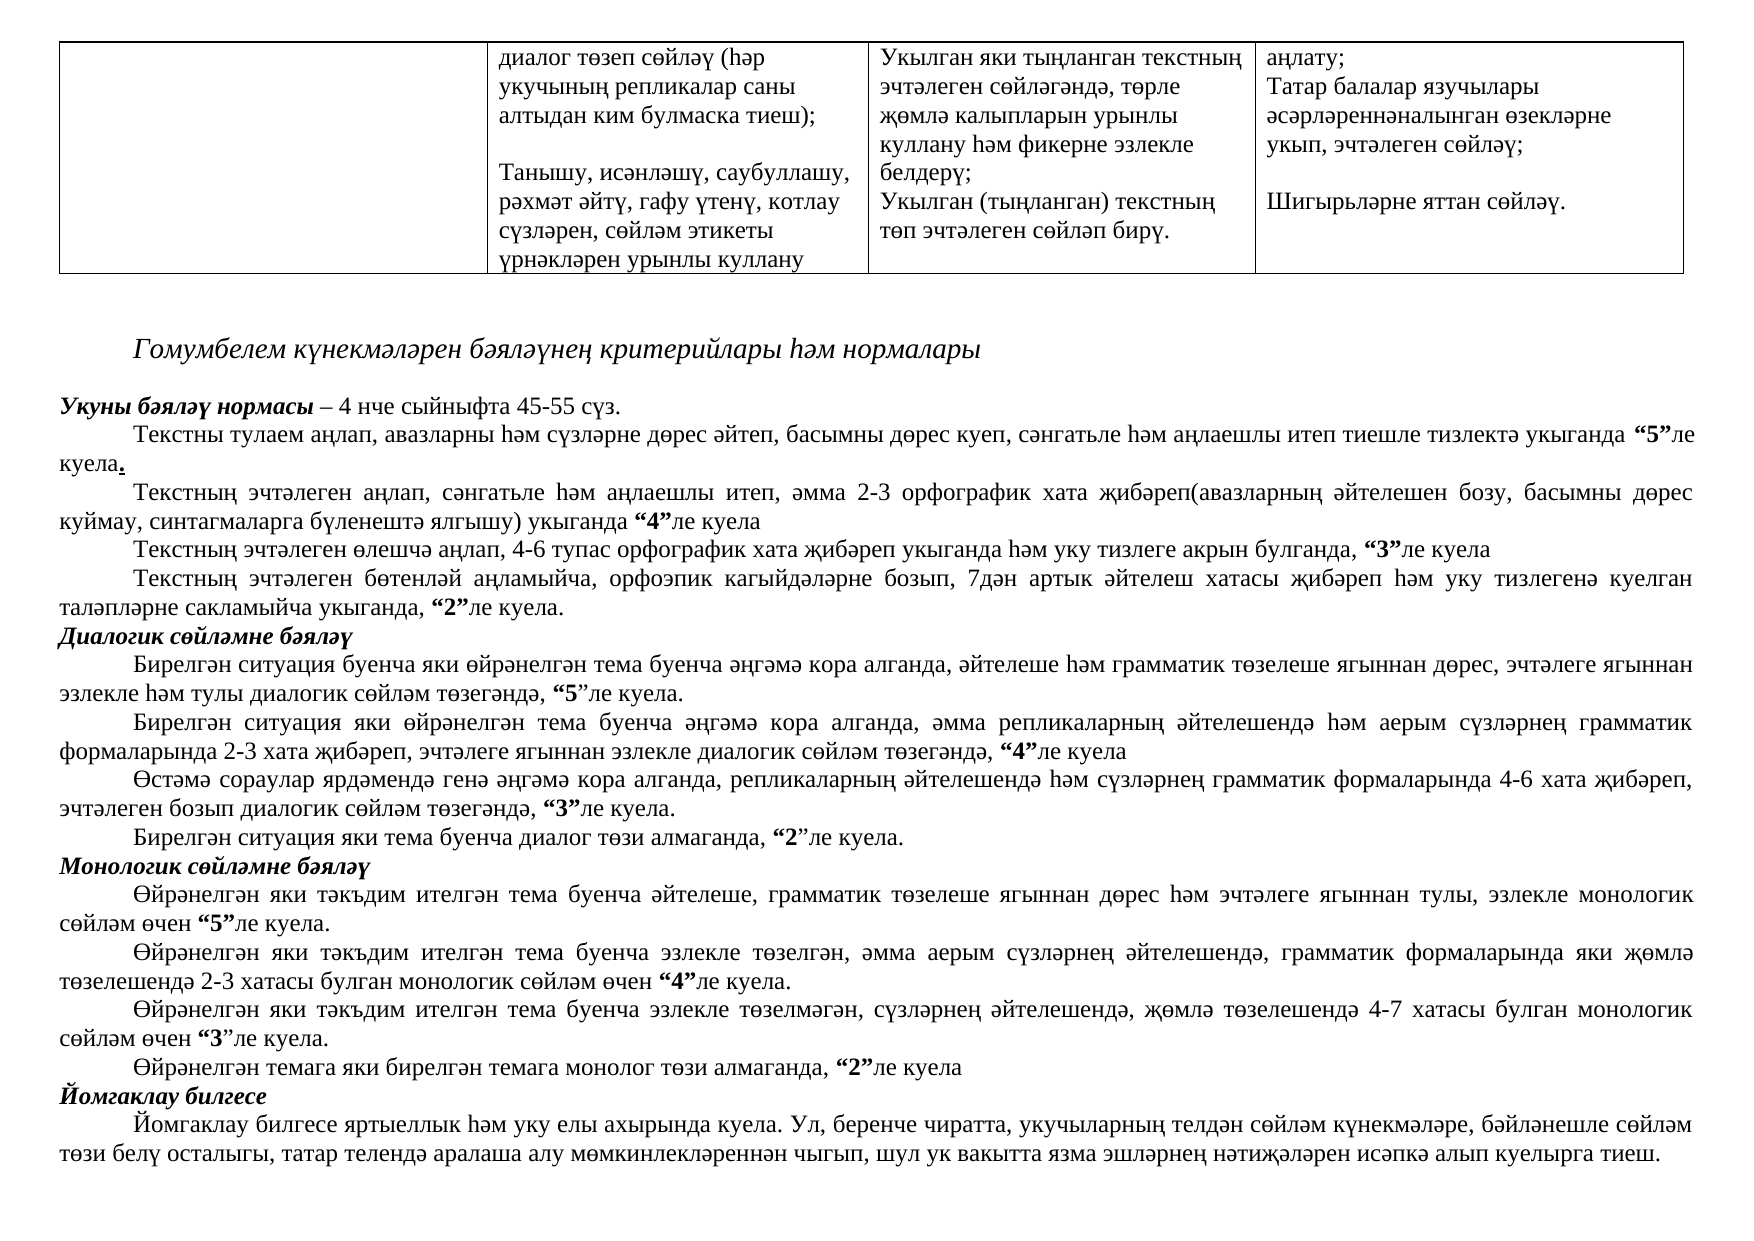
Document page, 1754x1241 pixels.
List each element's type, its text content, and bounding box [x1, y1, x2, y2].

text Укуны бәяләү нормасы – 4 нче сыйныфта 45-55 сүз. [59, 391, 1695, 419]
text Йомгаклау билгесе яртыеллык һәм уку елы ахырында куела. Ул, беренче чиратта, укучыларның телдән сөйләм күнекмәләре, бәйләнешле сөйләм төзи белү осталыгы, татар телендә аралаша алу мөмкинлекләреннән чыгып, шул ук вакытта язма эшләрнең нәтиҗәләрен исәпкә алып куелырга тиеш. [59, 1109, 1695, 1167]
text Бирелгән ситуация буенча яки өйрәнелгән тема буенча әңгәмә кора алганда, әйтелеше һәм грамматик төзелеше ягыннан дөрес, эчтәлеге ягыннан эзлекле һәм тулы диалогик сөйләм төзегәндә, “5”ле куела. [59, 649, 1695, 707]
text Өйрәнелгән яки тәкъдим ителгән тема буенча эзлекле төзелгән, әмма аерым сүзләрнең әйтелешендә, грамматик формаларында яки җөмлә төзелешендә 2-3 хатасы булган монологик сөйләм өчен “4”ле куела. [59, 937, 1695, 994]
text Монологик сөйләмне бәяләү [59, 851, 1695, 879]
text Гомумбелем күнекмәләрен бәяләүнең критерийлары һәм нормалары [59, 331, 1695, 364]
text Текстны тулаем аңлап, авазларны һәм сүзләрне дөрес әйтеп, басымны дөрес куеп, сәнгатьле һәм аңлаешлы итеп тиешле тизлектә укыганда “5”ле куела. [59, 419, 1695, 477]
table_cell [60, 43, 487, 272]
text Бирелгән ситуация яки өйрәнелгән тема буенча әңгәмә кора алганда, әмма репликаларның әйтелешендә һәм аерым сүзләрнең грамматик формаларында 2-3 хата җибәреп, эчтәлеге ягыннан эзлекле диалогик сөйләм төзегәндә, “4”ле куела [59, 707, 1695, 764]
text Өйрәнелгән яки тәкъдим ителгән тема буенча әйтелеше, грамматик төзелеше ягыннан дөрес һәм эчтәлеге ягыннан тулы, эзлекле монологик сөйләм өчен “5”ле куела. [59, 879, 1695, 937]
text Өстәмә сораулар ярдәмендә генә әңгәмә кора алганда, репликаларның әйтелешендә һәм сүзләрнең грамматик формаларында 4-6 хата җибәреп, эчтәлеген бозып диалогик сөйләм төзегәндә, “3”ле куела. [59, 764, 1695, 822]
text Йомгаклау билгесе [59, 1081, 1695, 1109]
text Диалогик сөйләмне бәяләү [59, 621, 1695, 649]
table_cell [1256, 43, 1683, 272]
text Өйрәнелгән яки тәкъдим ителгән тема буенча эзлекле төзелмәгән, сүзләрнең әйтелешендә, җөмлә төзелешендә 4-7 хатасы булган монологик сөйләм өчен “3”ле куела. [59, 994, 1695, 1052]
text Текстның эчтәлеген өлешчә аңлап, 4-6 тупас орфографик хата җибәреп укыганда һәм уку тизлеге акрын булганда, “3”ле куела [59, 534, 1695, 563]
text Бирелгән ситуация яки тема буенча диалог төзи алмаганда, “2”ле куела. [59, 822, 1695, 851]
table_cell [869, 43, 1255, 272]
text Текстның эчтәлеген аңлап, сәнгатьле һәм аңлаешлы итеп, әмма 2-3 орфографик хата җибәреп(авазларның әйтелешен бозу, басымны дөрес куймау, синтагмаларга бүленештә ялгышу) укыганда “4”ле куела [59, 477, 1695, 534]
text Өйрәнелгән темага яки бирелгән темага монолог төзи алмаганда, “2”ле куела [59, 1052, 1695, 1081]
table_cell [488, 43, 868, 272]
text Текстның эчтәлеген бөтенләй аңламыйча, орфоэпик кагыйдәләрне бозып, 7дән артык әйтелеш хатасы җибәреп һәм уку тизлегенә куелган таләпләрне сакламыйча укыганда, “2”ле куела. [59, 563, 1695, 621]
